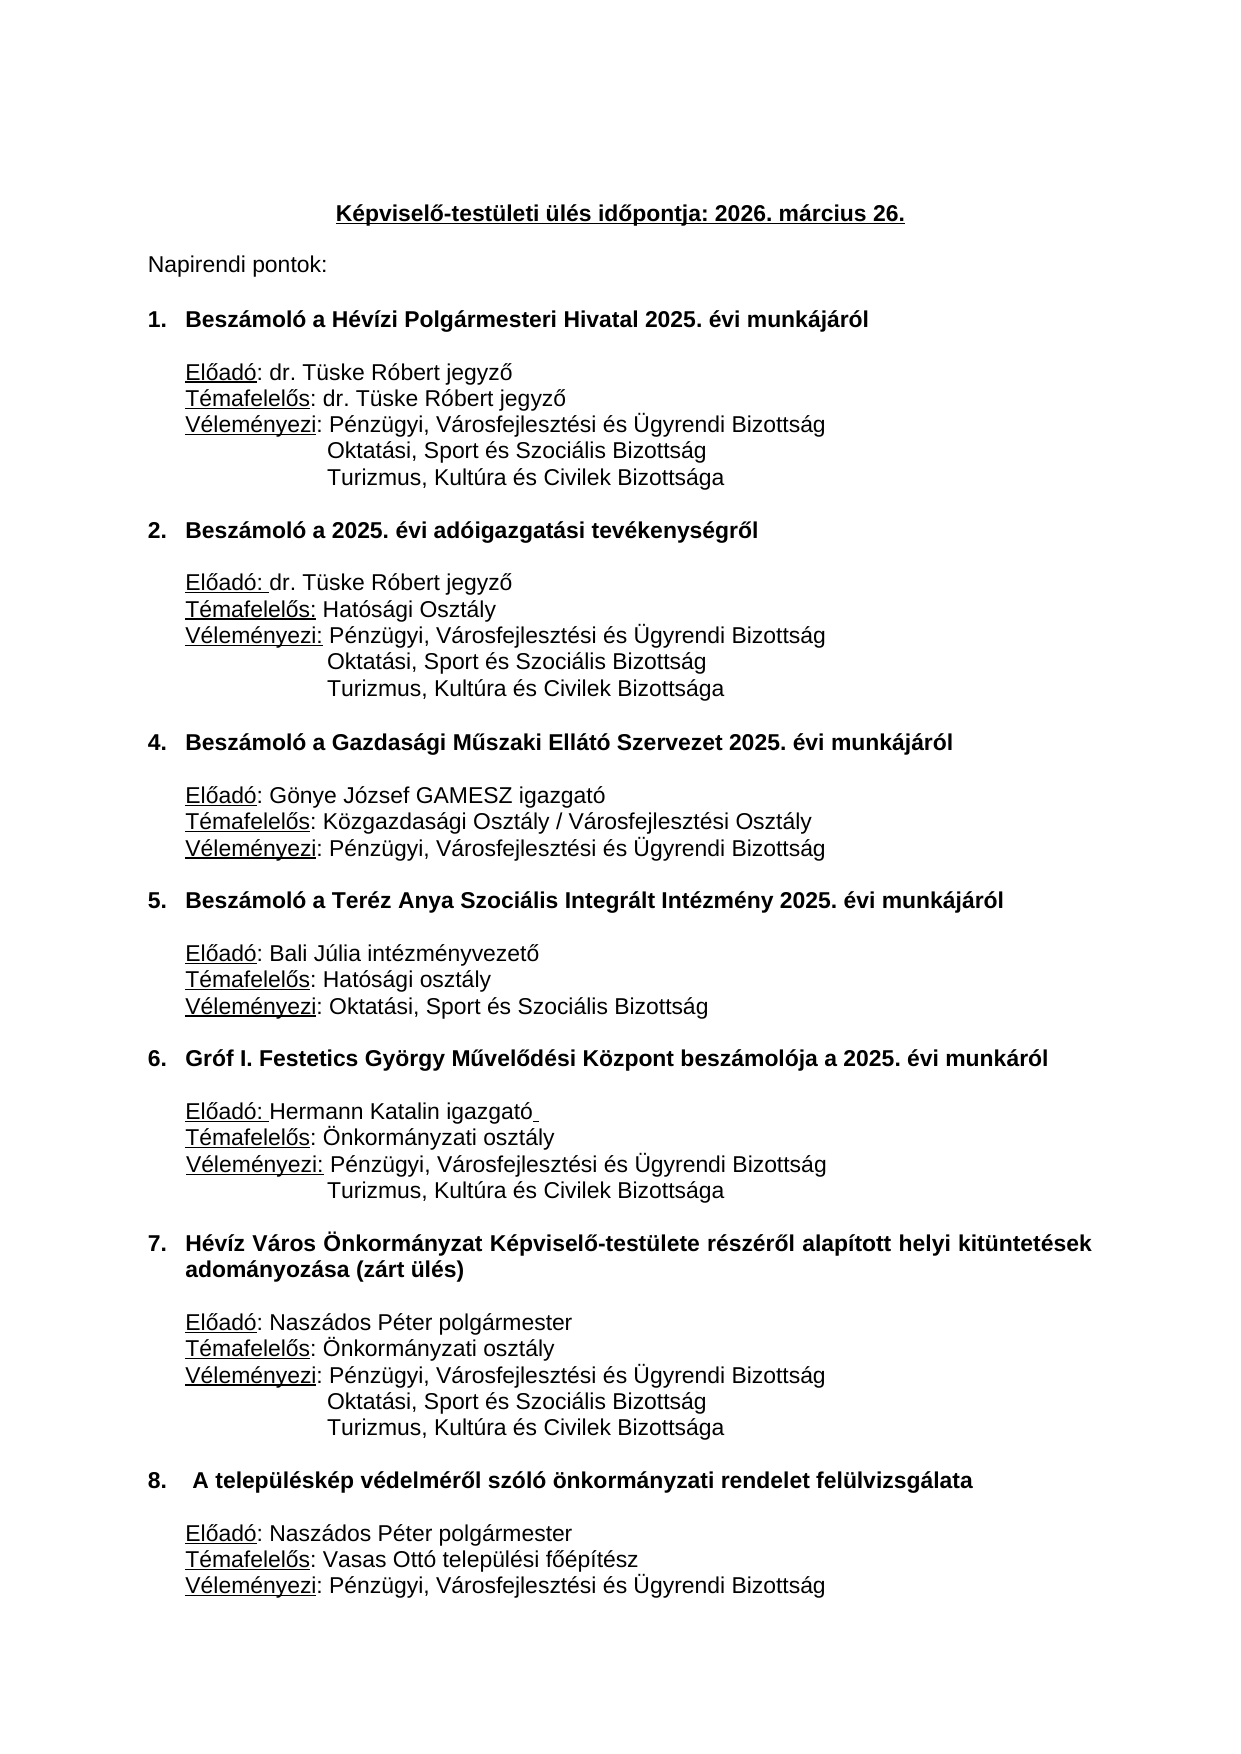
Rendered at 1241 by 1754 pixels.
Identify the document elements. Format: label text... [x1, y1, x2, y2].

text Véleményezi: Pénzügyi, Városfejlesztési és Ügyrendi Bizottság [148, 1151, 1093, 1177]
text Véleményezi: Pénzügyi, Városfejlesztési és Ügyrendi Bizottság [148, 622, 1093, 648]
text Előadó: Bali Júlia intézményvezető [148, 940, 1093, 966]
text Turizmus, Kultúra és Civilek Bizottsága [295, 464, 1093, 490]
text Előadó: Hermann Katalin igazgató [148, 1098, 1093, 1124]
list Beszámoló a 2025. évi adóigazgatási tevékenységről [148, 517, 1093, 543]
text Turizmus, Kultúra és Civilek Bizottsága [295, 675, 1093, 701]
text Képviselő-testületi ülés időpontja: 2026. március 26. [148, 200, 1093, 227]
text Témafelelős: Vasas Ottó települési főépítész [148, 1546, 1093, 1572]
text Előadó: Naszádos Péter polgármester [148, 1309, 1093, 1335]
list Hévíz Város Önkormányzat Képviselő-testülete részéről alapított helyi kitüntetések adományozása (zárt ülés) [148, 1230, 1093, 1282]
text Véleményezi: Pénzügyi, Városfejlesztési és Ügyrendi Bizottság [148, 411, 1093, 437]
text Témafelelős: Önkormányzati osztály [148, 1124, 1093, 1151]
text Véleményezi: Pénzügyi, Városfejlesztési és Ügyrendi Bizottság [148, 834, 1093, 861]
text Előadó: Gönye József GAMESZ igazgató [148, 782, 1093, 808]
list Beszámoló a Gazdasági Műszaki Ellátó Szervezet 2025. évi munkájáról [148, 729, 1093, 755]
text Oktatási, Sport és Szociális Bizottság [295, 437, 1093, 464]
text Előadó: Naszádos Péter polgármester [148, 1520, 1093, 1546]
text Turizmus, Kultúra és Civilek Bizottsága [148, 1414, 1093, 1441]
text Oktatási, Sport és Szociális Bizottság [295, 648, 1093, 675]
text Véleményezi: Pénzügyi, Városfejlesztési és Ügyrendi Bizottság [148, 1572, 1093, 1599]
text Napirendi pontok: [148, 251, 1093, 278]
text Előadó: dr. Tüske Róbert jegyző [148, 569, 1093, 596]
text Témafelelős: dr. Tüske Róbert jegyző [185, 385, 1093, 411]
list Beszámoló a Hévízi Polgármesteri Hivatal 2025. évi munkájáról [148, 306, 1093, 332]
text Témafelelős: Hatósági Osztály [148, 596, 1093, 622]
text Témafelelős: Közgazdasági Osztály / Városfejlesztési Osztály [148, 808, 1093, 834]
text Előadó: dr. Tüske Róbert jegyző [185, 358, 1093, 385]
text Témafelelős: Hatósági osztály [148, 966, 1093, 993]
text 8. A településkép védelméről szóló önkormányzati rendelet felülvizsgálata [148, 1467, 1093, 1493]
text Témafelelős: Önkormányzati osztály [148, 1335, 1093, 1362]
text Véleményezi: Pénzügyi, Városfejlesztési és Ügyrendi Bizottság [148, 1362, 1093, 1388]
text Turizmus, Kultúra és Civilek Bizottsága [295, 1177, 1093, 1203]
text Oktatási, Sport és Szociális Bizottság [295, 1388, 1093, 1414]
list Gróf I. Festetics György Művelődési Központ beszámolója a 2025. évi munkáról [148, 1045, 1093, 1072]
text Véleményezi: Oktatási, Sport és Szociális Bizottság [148, 993, 1093, 1019]
list Beszámoló a Teréz Anya Szociális Integrált Intézmény 2025. évi munkájáról [148, 887, 1093, 913]
